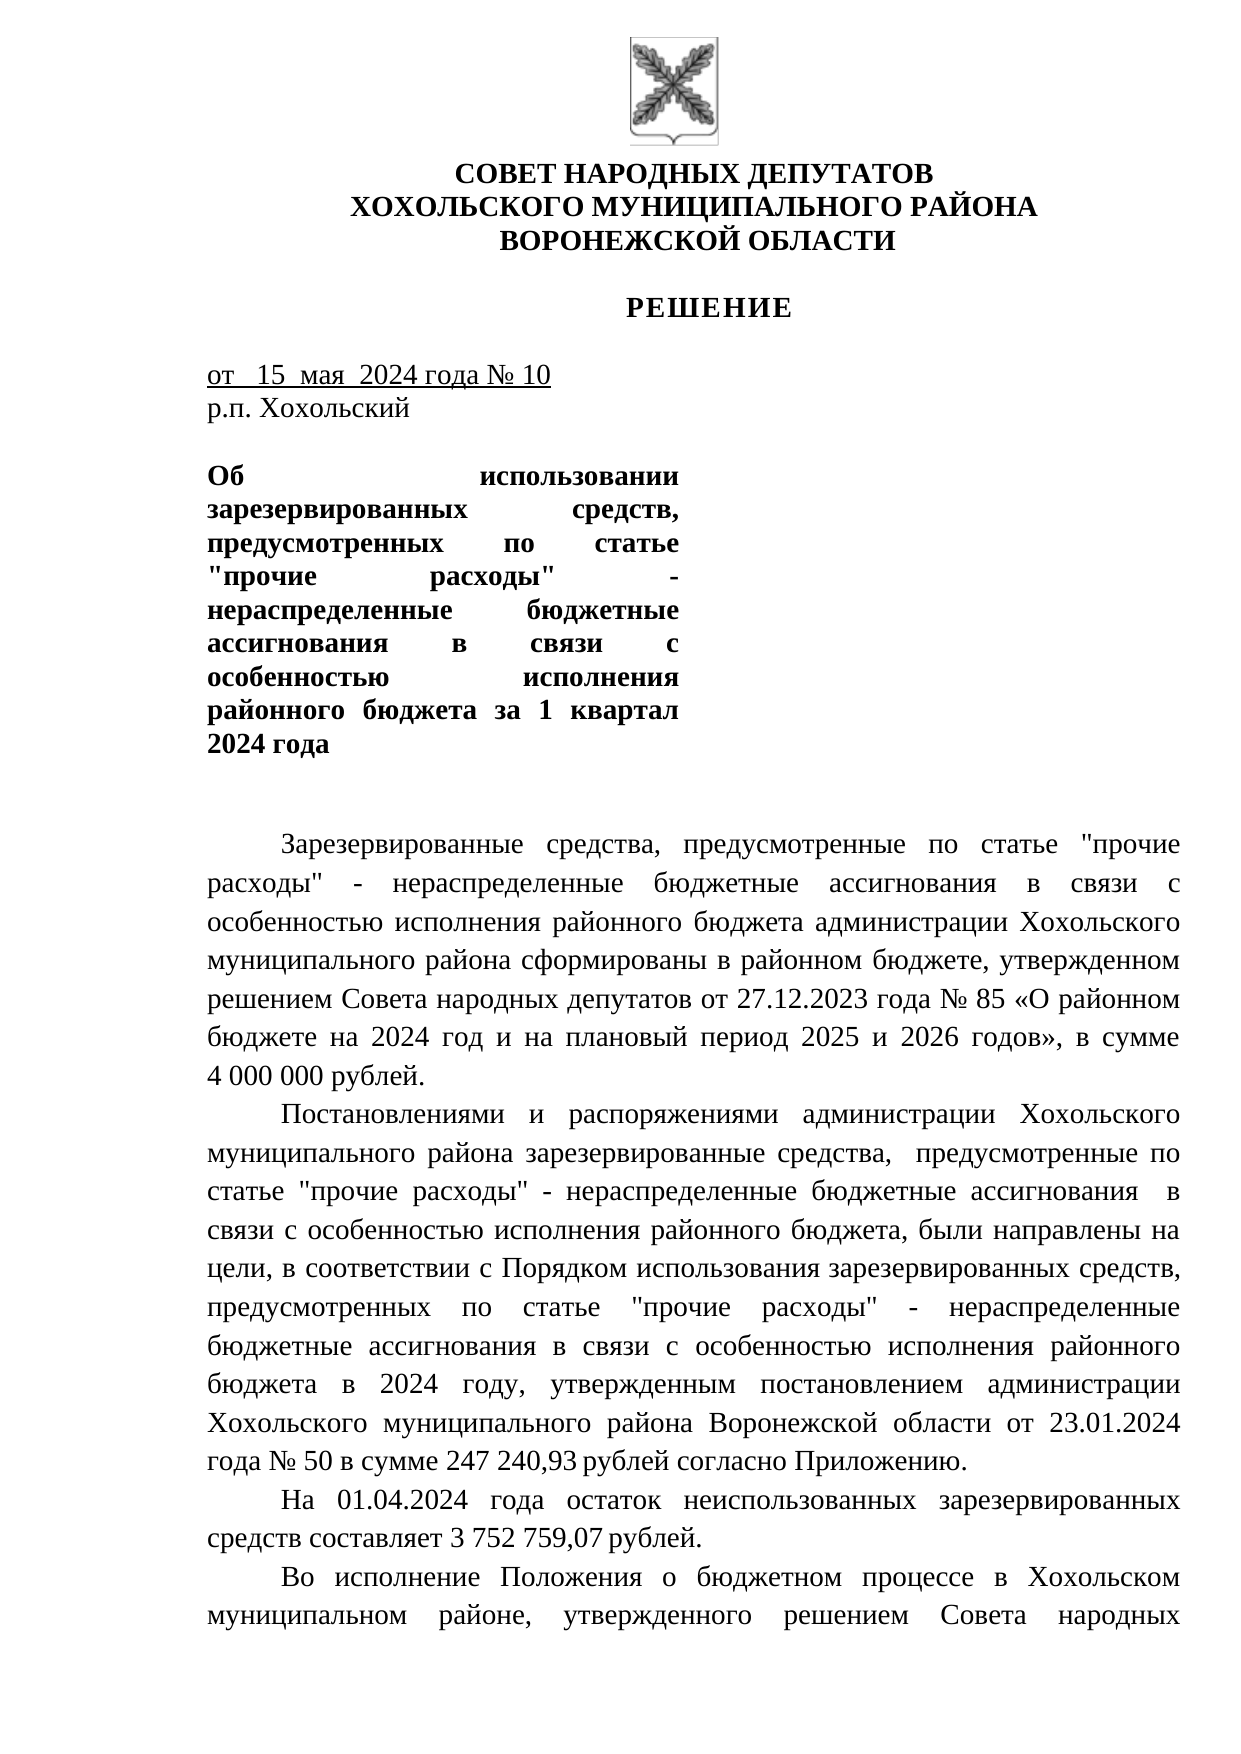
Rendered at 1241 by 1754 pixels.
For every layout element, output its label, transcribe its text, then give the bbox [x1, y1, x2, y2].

text На 01.04.2024 года остаток неиспользованных зарезервированных средств составляет 3 752 759,07 рублей. [207, 1482, 1181, 1554]
text Об использовании зарезервированных средств, предусмотренных по статье "прочие расходы" - нераспределенные бюджетные ассигнования в связи с особенностью исполнения районного бюджета за 1 квартал 2024 года [207, 458, 679, 759]
text Постановлениями и распоряжениями администрации Хохольского муниципального района зарезервированные средства, предусмотренные по статье "прочие расходы" - нераспределенные бюджетные ассигнования в связи с особенностью исполнения районного бюджета, были направлены на цели, в соответствии с Порядком использования зарезервированных средств, предусмотренных по статье "прочие расходы" - нераспределенные бюджетные ассигнования в связи с особенностью исполнения районного бюджета в 2024 году, утвержденным постановлением администрации Хохольского муниципального района Воронежской области от 23.01.2024 года № 50 в сумме 247 240,93 рублей согласно Приложению. [207, 1096, 1181, 1477]
text Зарезервированные средства, предусмотренные по статье "прочие расходы" - нераспределенные бюджетные ассигнования в связи с особенностью исполнения районного бюджета администрации Хохольского муниципального района сформированы в районном бюджете, утвержденном решением Совета народных депутатов от 27.12.2023 года № 85 «О районном бюджете на 2024 год и на плановый период 2025 и 2026 годов», в сумме 4 000 000 рублей. [207, 827, 1181, 1091]
title СОВЕТ НАРОДНЫХ ДЕПУТАТОВ [207, 156, 1181, 189]
text р.п. Хохольский [207, 391, 1211, 424]
text от 15 мая 2024 года № 10 [207, 357, 1211, 391]
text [207, 1559, 1181, 1631]
picture [630, 37, 719, 147]
text ХОХОЛЬСКОГО МУНИЦИПАЛЬНОГО РАЙОНА [207, 189, 1181, 223]
text ВОРОНЕЖСКОЙ ОБЛАСТИ [207, 223, 1181, 256]
text РЕШЕНИЕ [207, 290, 1211, 323]
